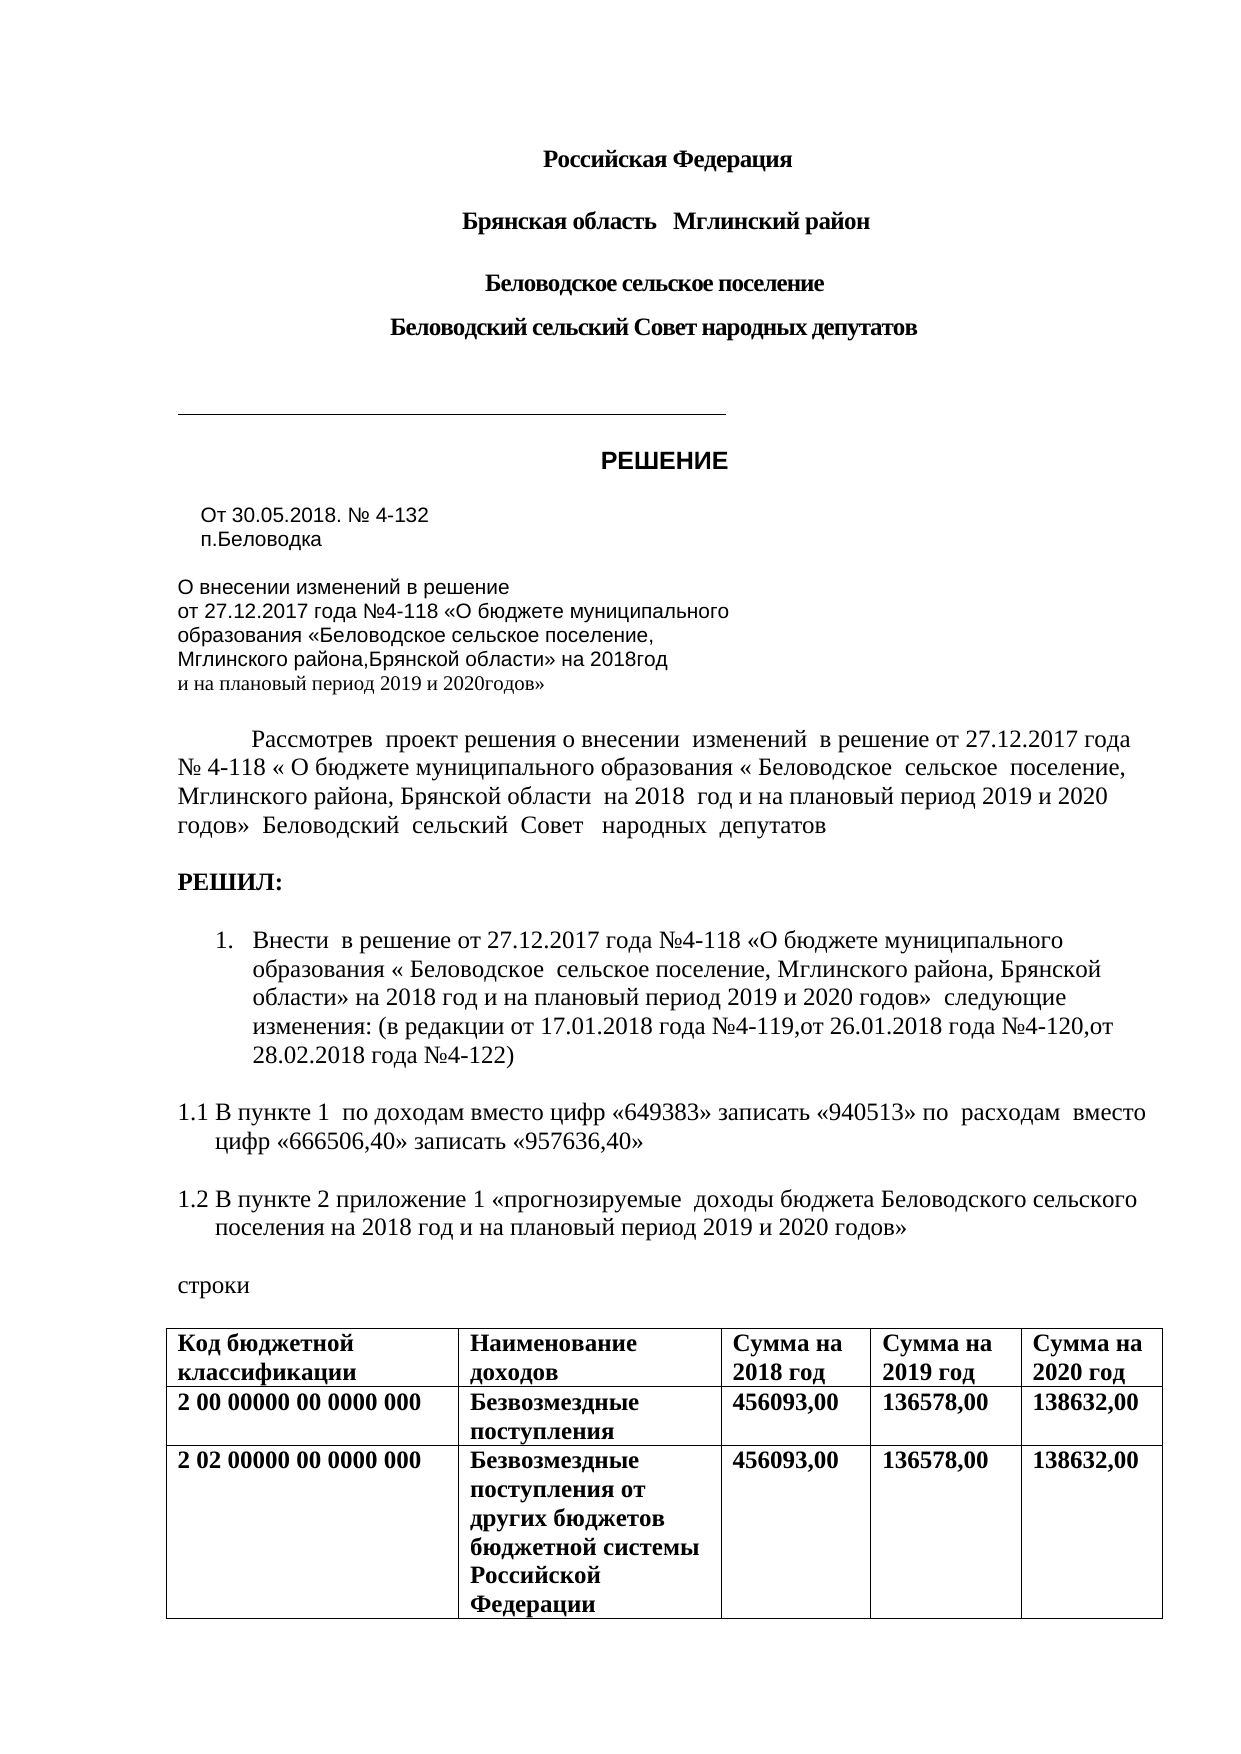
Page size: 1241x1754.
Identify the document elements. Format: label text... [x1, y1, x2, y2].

title образования «Беловодское сельское поселение, [177, 623, 1152, 647]
title п.Беловодка [177, 527, 1152, 551]
table_header Наименование доходов [459, 1329, 721, 1386]
title РЕШЕНИЕ [177, 446, 1152, 474]
list Внести в решение от 27.12.2017 года №4-118 «О бюджете муниципального образования « Беловодское сельское поселение, Мглинского района, Брянской области» на 2018 год и на плановый период 2019 и 2020 годов» следующие изменения: (в редакции от 17.01.2018 года №4-119,от 26.01.2018 года №4-120,от 28.02.2018 года №4-122) [215, 925, 1152, 1069]
table_cell 136578,00 [871, 1387, 1021, 1444]
text Рассмотрев проект решения о внесении изменений в решение от 27.12.2017 года № 4-118 « О бюджете муниципального образования « Беловодское сельское поселение, Мглинского района, Брянской области на 2018 год и на плановый период 2019 и 2020 годов» Беловодский сельский Совет народных депутатов [177, 724, 1152, 839]
table_cell 456093,00 [722, 1446, 870, 1618]
table_cell Безвозмездные поступления [459, 1387, 721, 1444]
title Брянская область Мглинский район [177, 180, 1133, 242]
table_cell 2 00 00000 00 0000 000 [167, 1387, 458, 1444]
title О внесении изменений в решение [177, 575, 1152, 599]
table_cell 138632,00 [1022, 1387, 1162, 1444]
title Российская Федерация [177, 118, 1133, 180]
table_cell 456093,00 [722, 1387, 870, 1444]
text РЕШИЛ: [177, 867, 1152, 896]
table_header Сумма на 2020 год [1022, 1329, 1162, 1386]
table_cell 136578,00 [871, 1446, 1021, 1618]
table_header Сумма на 2019 год [871, 1329, 1021, 1386]
text строки [177, 1270, 1152, 1299]
title от 27.12.2017 года №4-118 «О бюджете муниципального [177, 599, 1152, 623]
table_cell 2 02 00000 00 0000 000 [167, 1446, 458, 1618]
title От 30.05.2018. № 4-132 [177, 503, 1152, 527]
text Беловодский сельский Совет народных депутатов [177, 312, 1131, 340]
table_header Сумма на 2018 год [722, 1329, 870, 1386]
table_cell 138632,00 [1022, 1446, 1162, 1618]
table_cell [459, 1446, 721, 1618]
text и на плановый период 2019 и 2020годов» [177, 671, 1152, 695]
list В пункте 2 приложение 1 «прогнозируемые доходы бюджета Беловодского сельского поселения на 2018 год и на плановый период 2019 и 2020 годов» [177, 1184, 1152, 1241]
table_header Код бюджетной классификации [167, 1329, 458, 1386]
title Мглинского района,Брянской области» на 2018год [177, 647, 1152, 671]
list В пункте 1 по доходам вместо цифр «649383» записать «940513» по расходам вместо цифр «666506,40» записать «957636,40» [177, 1097, 1152, 1155]
text Беловодское сельское поселение [177, 242, 1133, 304]
